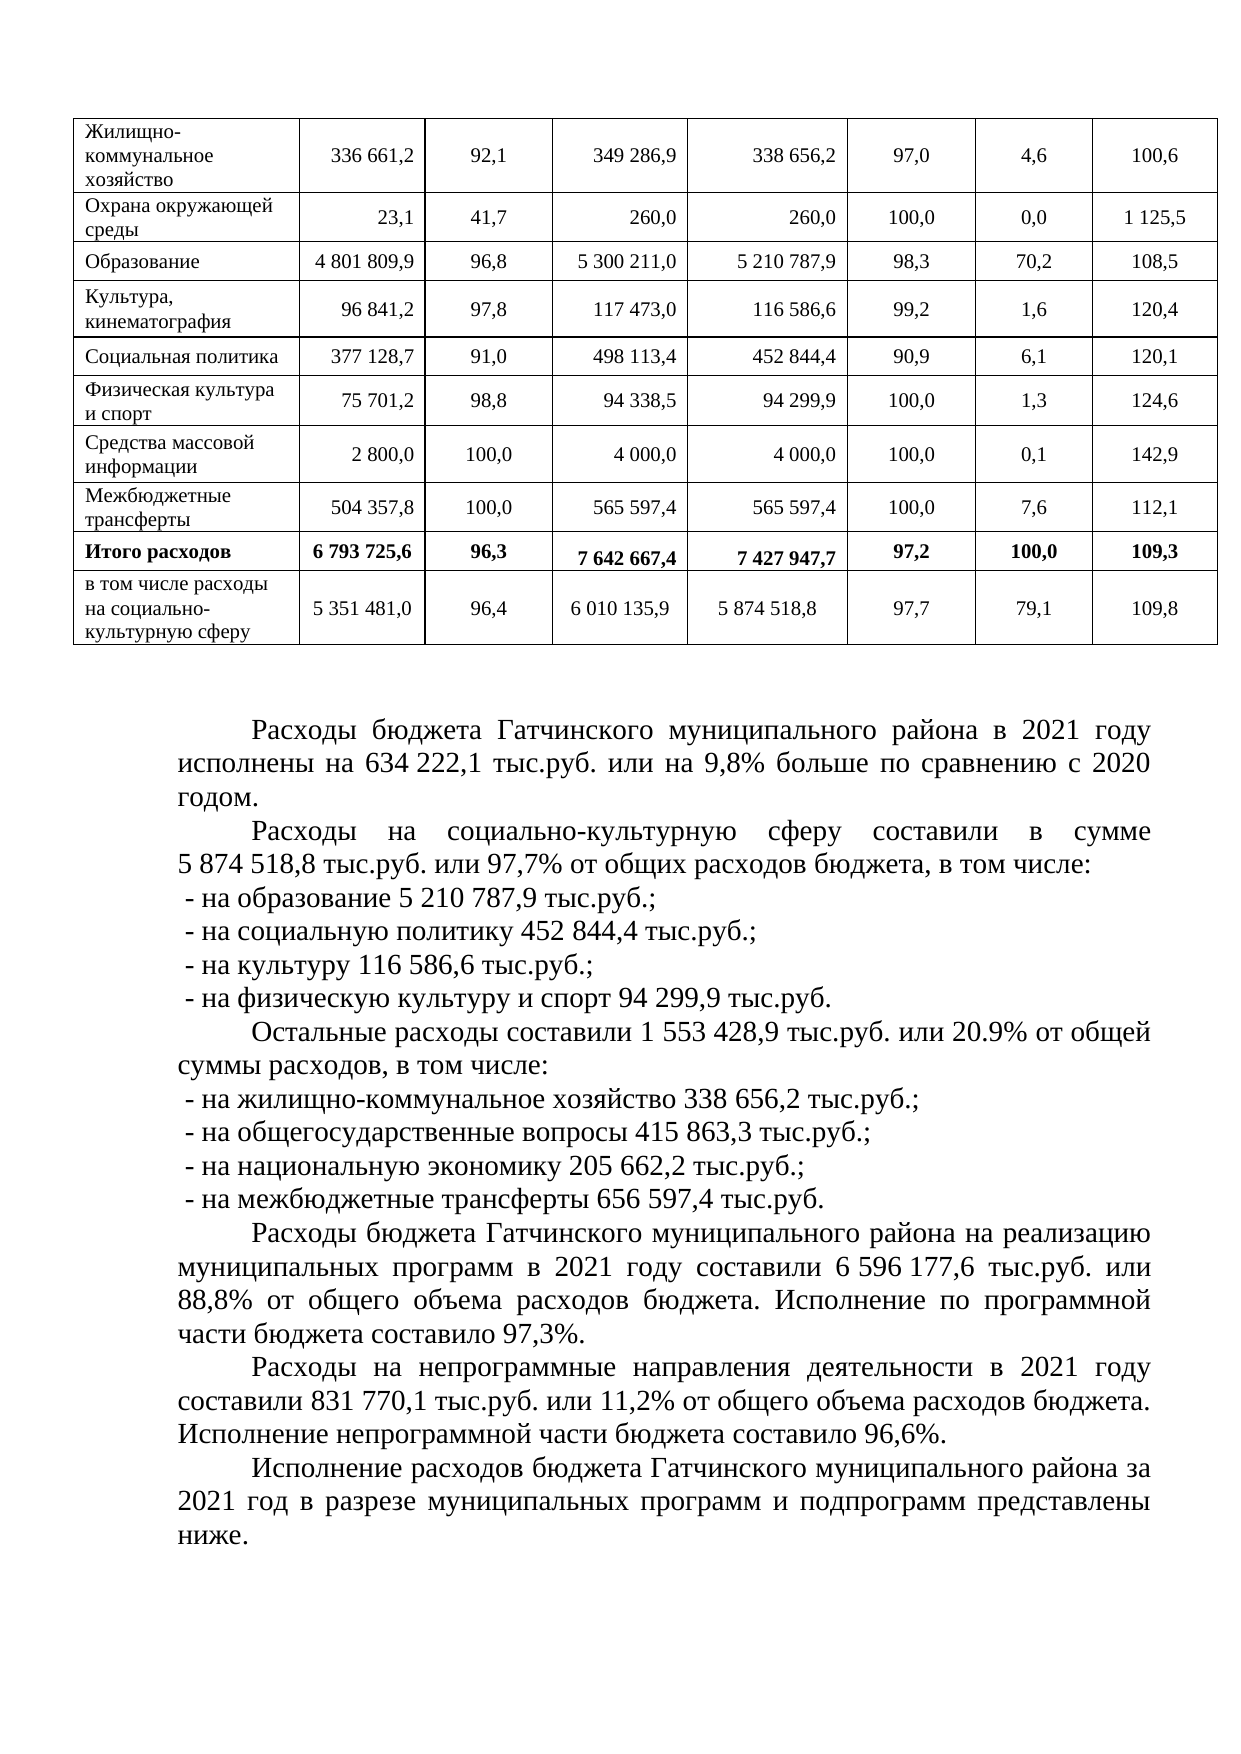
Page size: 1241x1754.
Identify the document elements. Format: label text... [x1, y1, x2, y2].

table_cell 70,2 [976, 242, 1092, 280]
table_cell 41,7 [426, 193, 552, 241]
table_cell Охрана окружающей среды [74, 193, 299, 241]
text - на межбюджетные трансферты 656 597,4 тыс.руб. [177, 1182, 1152, 1215]
table_cell 120,1 [1093, 338, 1217, 375]
table_cell 99,2 [848, 281, 975, 336]
table_cell 5 351 481,0 [300, 571, 424, 644]
table_cell Межбюджетные трансферты [74, 483, 299, 531]
table_cell 1 125,5 [1093, 193, 1217, 241]
table_cell 109,8 [1093, 571, 1217, 644]
table_cell 4 000,0 [688, 426, 847, 482]
table_cell 498 113,4 [553, 338, 687, 375]
table_cell в том числе расходы на социально-культурную сферу [74, 571, 299, 644]
table_cell 142,9 [1093, 426, 1217, 482]
text - на общегосударственные вопросы 415 863,3 тыс.руб.; [177, 1114, 1152, 1148]
table_cell 100,0 [848, 193, 975, 241]
table_cell 100,0 [848, 426, 975, 482]
table_cell 109,3 [1093, 532, 1217, 570]
table_cell 100,6 [1093, 119, 1217, 192]
text Расходы на социально-культурную сферу составили в сумме 5 874 518,8 тыс.руб. или 97,7% от общих расходов бюджета, в том числе: [177, 813, 1152, 880]
text - на национальную экономику 205 662,2 тыс.руб.; [177, 1148, 1152, 1182]
text - на жилищно-коммунальное хозяйство 338 656,2 тыс.руб.; [177, 1081, 1152, 1114]
text - на социальную политику 452 844,4 тыс.руб.; [177, 913, 1152, 947]
text Расходы бюджета Гатчинского муниципального района в 2021 году исполнены на 634 222,1 тыс.руб. или на 9,8% больше по сравнению с 2020 годом. [177, 712, 1152, 813]
table_cell 4,6 [976, 119, 1092, 192]
table_cell 100,0 [976, 532, 1092, 570]
table_cell 5 874 518,8 [688, 571, 847, 644]
table_cell 108,5 [1093, 242, 1217, 280]
table_cell 100,0 [848, 376, 975, 424]
table_cell 1,3 [976, 376, 1092, 424]
table_cell 260,0 [688, 193, 847, 241]
table_cell 7 642 667,4 [553, 532, 687, 570]
table_cell 90,9 [848, 338, 975, 375]
table_cell 6 010 135,9 [553, 571, 687, 644]
table_cell 124,6 [1093, 376, 1217, 424]
text - на физическую культуру и спорт 94 299,9 тыс.руб. [177, 980, 1152, 1014]
table_cell 96,3 [426, 532, 552, 570]
table_cell 7,6 [976, 483, 1092, 531]
table_cell Итого расходов [74, 532, 299, 570]
table_cell 98,8 [426, 376, 552, 424]
table_cell 260,0 [553, 193, 687, 241]
table_cell 338 656,2 [688, 119, 847, 192]
table_cell 97,8 [426, 281, 552, 336]
text Исполнение расходов бюджета Гатчинского муниципального района за 2021 год в разрезе муниципальных программ и подпрограмм представлены ниже. [177, 1450, 1152, 1551]
table_cell 96,4 [426, 571, 552, 644]
table_cell 97,2 [848, 532, 975, 570]
table_cell 117 473,0 [553, 281, 687, 336]
text Расходы бюджета Гатчинского муниципального района на реализацию муниципальных программ в 2021 году составили 6 596 177,6 тыс.руб. или 88,8% от общего объема расходов бюджета. Исполнение по программной части бюджета составило 97,3%. [177, 1215, 1152, 1349]
table_cell 112,1 [1093, 483, 1217, 531]
table_cell 565 597,4 [553, 483, 687, 531]
text Расходы на непрограммные направления деятельности в 2021 году составили 831 770,1 тыс.руб. или 11,2% от общего объема расходов бюджета. Исполнение непрограммной части бюджета составило 96,6%. [177, 1349, 1152, 1450]
table_cell Образование [74, 242, 299, 280]
table_cell 116 586,6 [688, 281, 847, 336]
text - на культуру 116 586,6 тыс.руб.; [177, 947, 1152, 980]
table_cell 5 300 211,0 [553, 242, 687, 280]
table_cell 100,0 [426, 426, 552, 482]
table_cell 4 801 809,9 [300, 242, 424, 280]
table_cell 94 338,5 [553, 376, 687, 424]
table_cell 7 427 947,7 [688, 532, 847, 570]
table_cell Жилищно-коммунальное хозяйство [74, 119, 299, 192]
table_cell 92,1 [426, 119, 552, 192]
table_cell 97,0 [848, 119, 975, 192]
table_cell 6 793 725,6 [300, 532, 424, 570]
table_cell 100,0 [848, 483, 975, 531]
table_cell Физическая культура и спорт [74, 376, 299, 424]
table_cell 96,8 [426, 242, 552, 280]
table_cell 91,0 [426, 338, 552, 375]
table_cell 5 210 787,9 [688, 242, 847, 280]
table_cell 6,1 [976, 338, 1092, 375]
table_cell 79,1 [976, 571, 1092, 644]
table_cell 504 357,8 [300, 483, 424, 531]
table_cell 98,3 [848, 242, 975, 280]
table_cell 120,4 [1093, 281, 1217, 336]
text Остальные расходы составили 1 553 428,9 тыс.руб. или 20.9% от общей суммы расходов, в том числе: [177, 1014, 1152, 1081]
table_cell 94 299,9 [688, 376, 847, 424]
table_cell 97,7 [848, 571, 975, 644]
table_cell 0,0 [976, 193, 1092, 241]
table_cell Средства массовой информации [74, 426, 299, 482]
table_cell 96 841,2 [300, 281, 424, 336]
table_cell 452 844,4 [688, 338, 847, 375]
table_cell Культура, кинематография [74, 281, 299, 336]
text - на образование 5 210 787,9 тыс.руб.; [177, 880, 1152, 913]
table_cell 75 701,2 [300, 376, 424, 424]
table_cell 4 000,0 [553, 426, 687, 482]
table_cell 336 661,2 [300, 119, 424, 192]
table_cell 1,6 [976, 281, 1092, 336]
table_cell 565 597,4 [688, 483, 847, 531]
table_cell 23,1 [300, 193, 424, 241]
table_cell Социальная политика [74, 338, 299, 375]
table_cell 377 128,7 [300, 338, 424, 375]
table_cell 2 800,0 [300, 426, 424, 482]
table_cell 0,1 [976, 426, 1092, 482]
table_cell 100,0 [426, 483, 552, 531]
table_cell 349 286,9 [553, 119, 687, 192]
